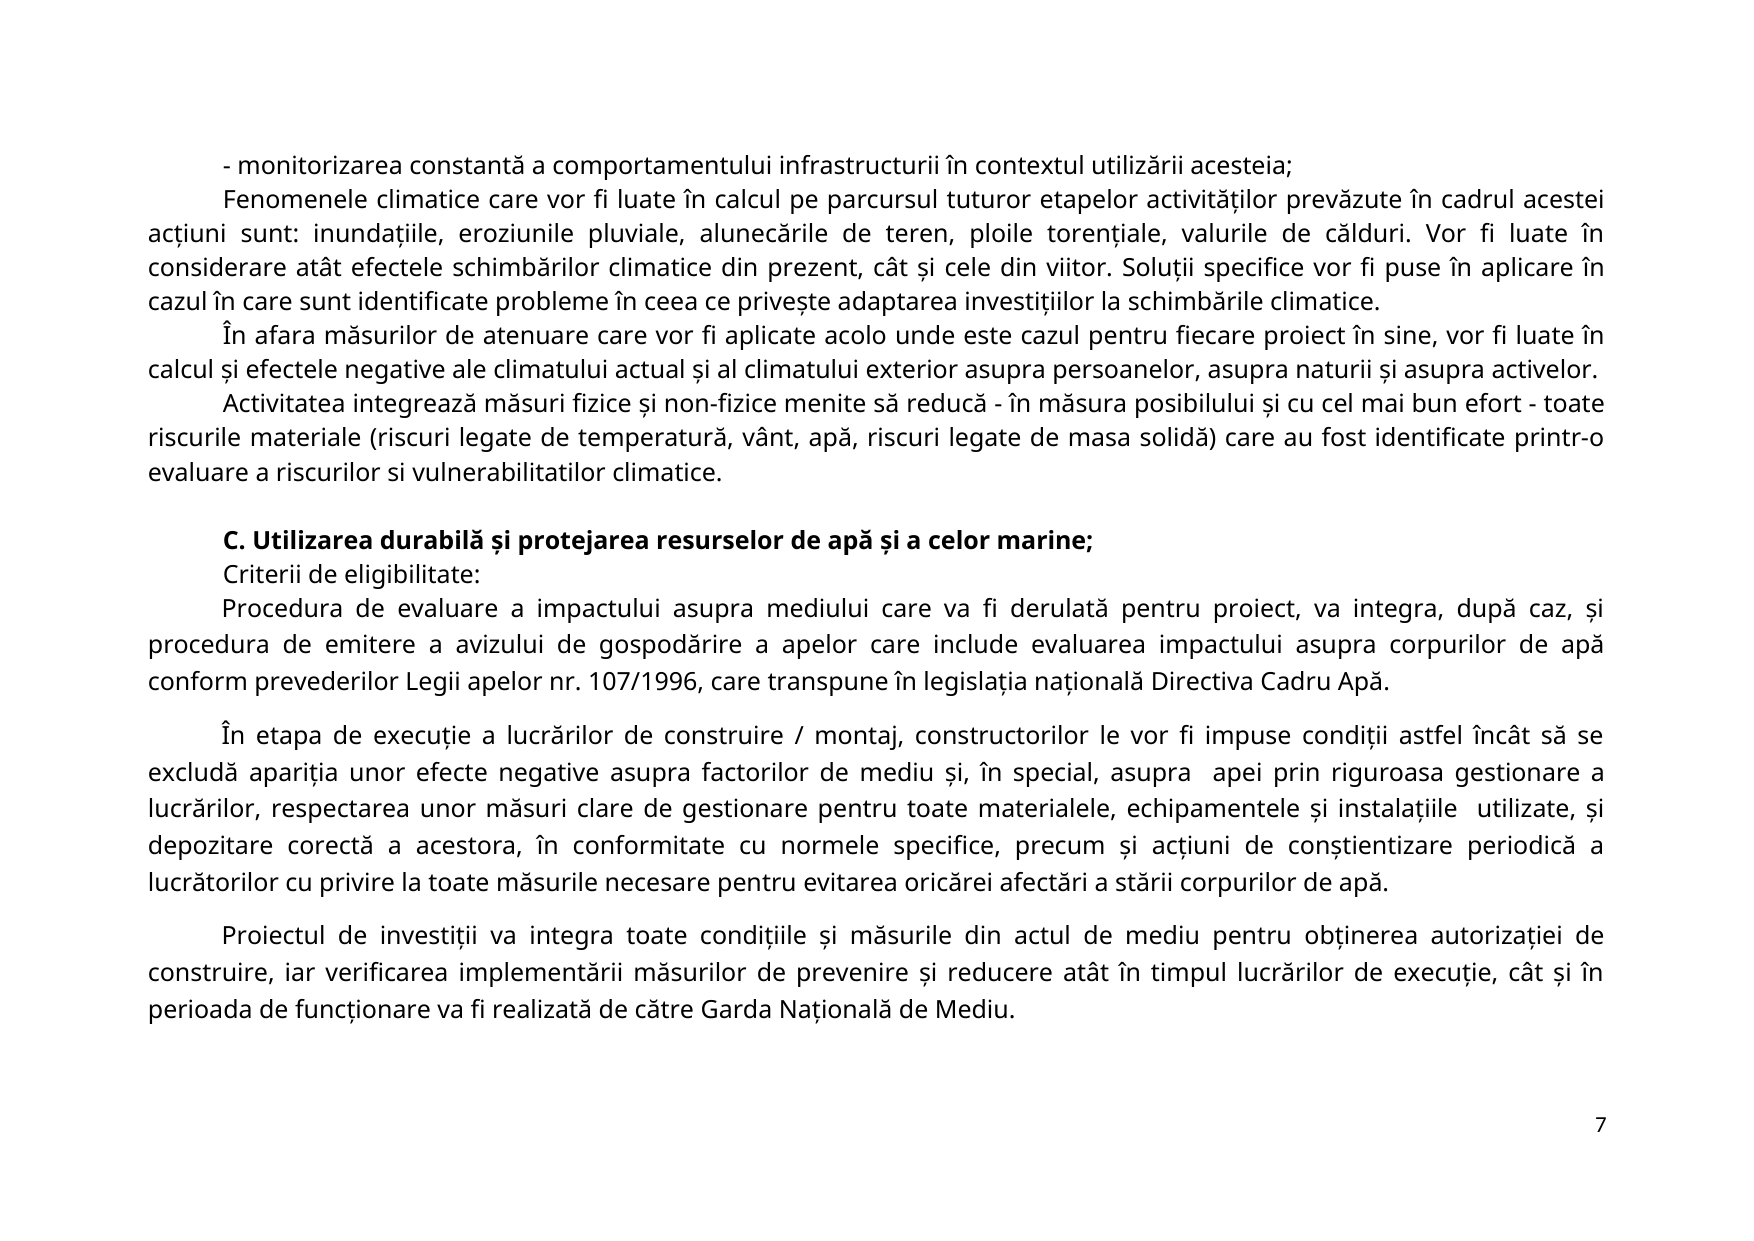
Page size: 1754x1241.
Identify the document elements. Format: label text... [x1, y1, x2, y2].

text Activitatea integrează măsuri fizice și non-fizice menite să reducă - în măsura posibilului și cu cel mai bun efort - toate riscurile materiale (riscuri legate de temperatură, vânt, apă, riscuri legate de masa solidă) care au fost identificate printr-o evaluare a riscurilor si vulnerabilitatilor climatice. [148, 386, 1606, 488]
text Criterii de eligibilitate: [148, 556, 1606, 590]
text Procedura de evaluare a impactului asupra mediului care va fi derulată pentru proiect, va integra, după caz, și procedura de emitere a avizului de gospodărire a apelor care include evaluarea impactului asupra corpurilor de apă conform prevederilor Legii apelor nr. 107/1996, care transpune în legislația națională Directiva Cadru Apă. [148, 590, 1606, 698]
text - monitorizarea constantă a comportamentului infrastructurii în contextul utilizării acesteia; [148, 148, 1606, 182]
text Proiectul de investiții va integra toate condițiile și măsurile din actul de mediu pentru obținerea autorizației de construire, iar verificarea implementării măsurilor de prevenire și reducere atât în timpul lucrărilor de execuție, cât și în perioada de funcționare va fi realizată de către Garda Națională de Mediu. [148, 918, 1606, 1026]
text Fenomenele climatice care vor fi luate în calcul pe parcursul tuturor etapelor activităților prevăzute în cadrul acestei acțiuni sunt: inundațiile, eroziunile pluviale, alunecările de teren, ploile torențiale, valurile de călduri. Vor fi luate în considerare atât efectele schimbărilor climatice din prezent, cât și cele din viitor. Soluții specifice vor fi puse în aplicare în cazul în care sunt identificate probleme în ceea ce privește adaptarea investițiilor la schimbările climatice. [148, 182, 1606, 318]
text C. Utilizarea durabilă și protejarea resurselor de apă și a celor marine; [148, 522, 1606, 556]
text În etapa de execuție a lucrărilor de construire / montaj, constructorilor le vor fi impuse condiții astfel încât să se excludă apariția unor efecte negative asupra factorilor de mediu și, în special, asupra apei prin riguroasa gestionare a lucrărilor, respectarea unor măsuri clare de gestionare pentru toate materialele, echipamentele și instalațiile utilizate, și depozitare corectă a acestora, în conformitate cu normele specifice, precum și acțiuni de conștientizare periodică a lucrătorilor cu privire la toate măsurile necesare pentru evitarea oricărei afectări a stării corpurilor de apă. [148, 717, 1606, 898]
text În afara măsurilor de atenuare care vor fi aplicate acolo unde este cazul pentru fiecare proiect în sine, vor fi luate în calcul și efectele negative ale climatului actual și al climatului exterior asupra persoanelor, asupra naturii și asupra activelor. [148, 318, 1606, 386]
